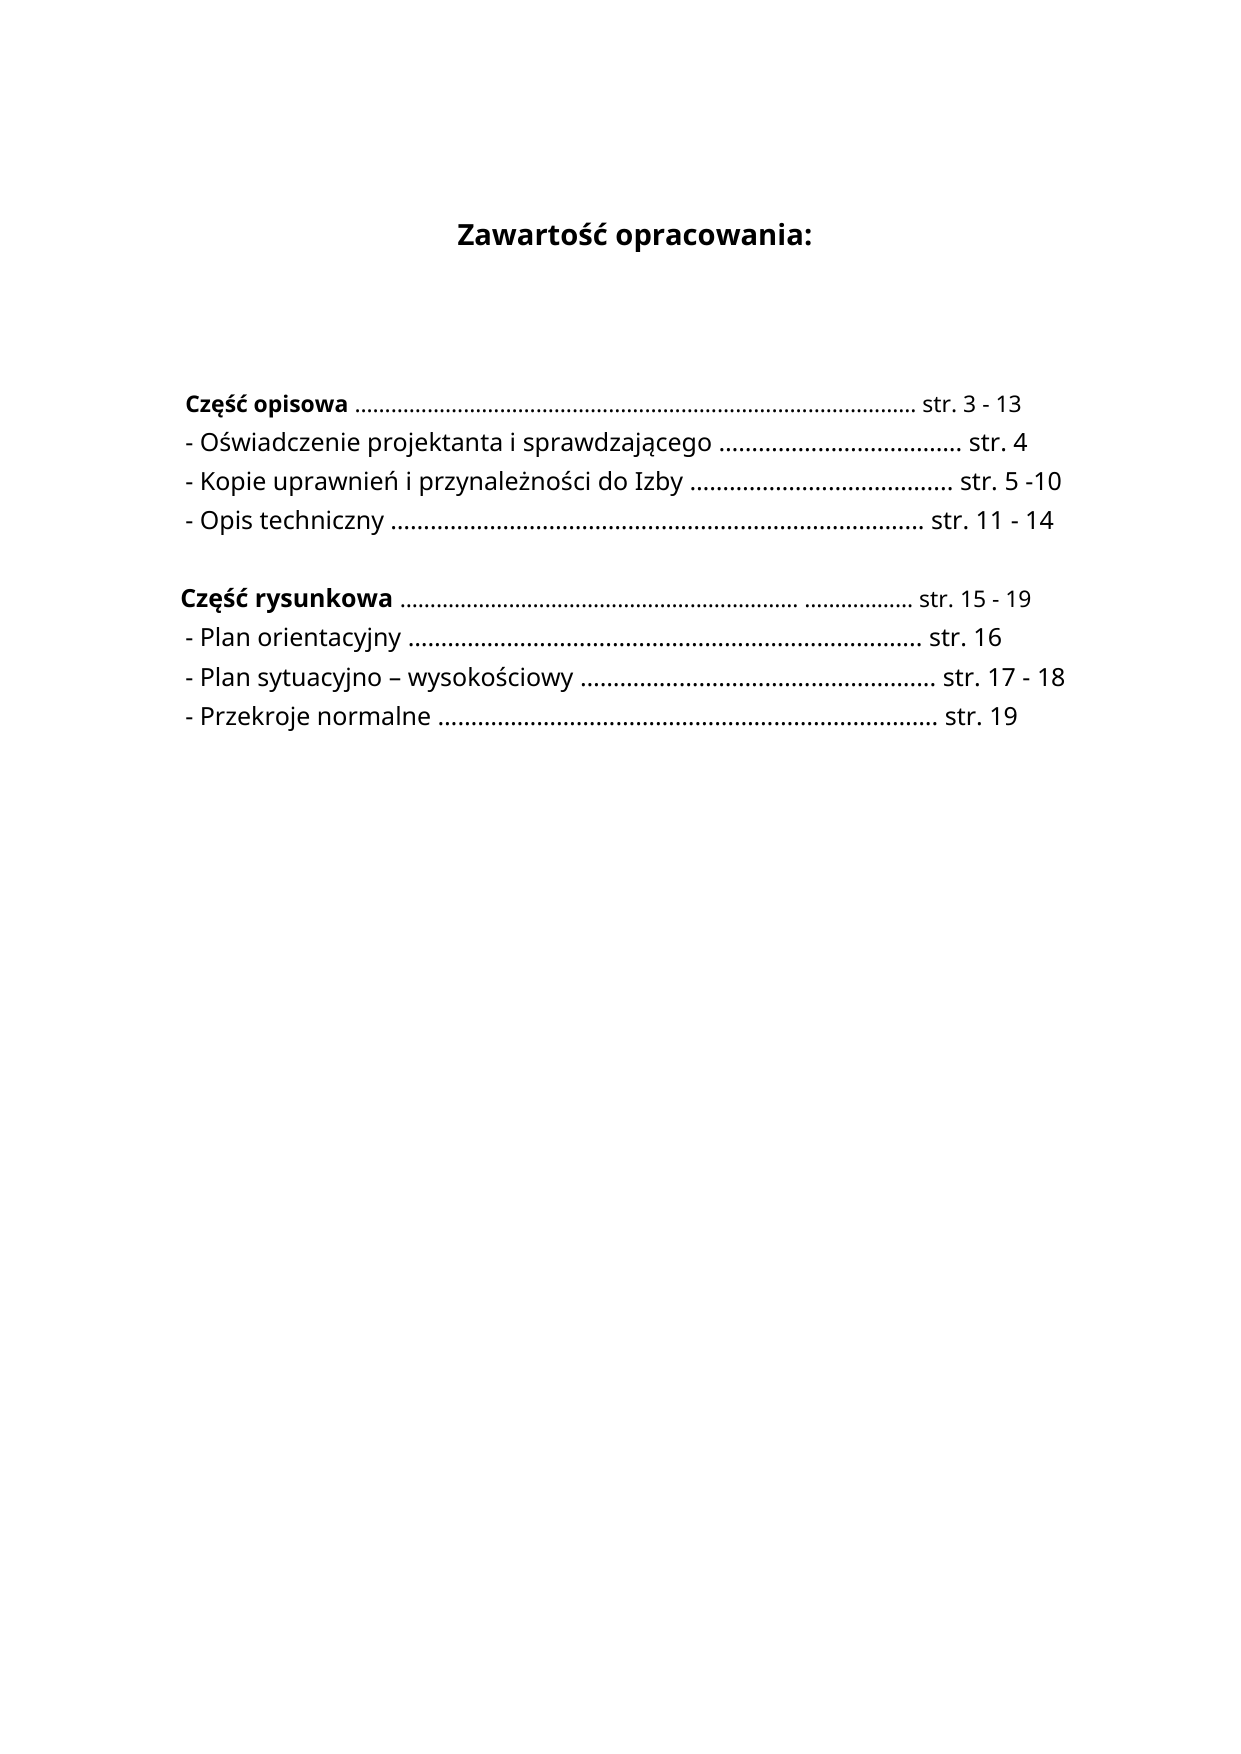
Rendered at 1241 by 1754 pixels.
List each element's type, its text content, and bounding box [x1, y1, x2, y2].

list - Kopie uprawnień i przynależności do Izby ……………………………….... str. 5 -10 [185, 463, 1122, 497]
list Część opisowa ………………………………………………………………………………… str. 3 - 13 [185, 388, 1122, 419]
list - Plan orientacyjny …………………………..….…………………..…………….... str. 16 [185, 620, 1122, 654]
list - Opis techniczny …………………………………..……………………………….... str. 11 - 14 [185, 503, 1122, 537]
list - Plan sytuacyjno – wysokościowy ………………………..………………….... str. 17 - 18 [185, 659, 1122, 693]
list - Przekroje normalne …………………………………………………………………. str. 19 [185, 698, 1122, 732]
text Zawartość opracowania: [148, 214, 1122, 254]
list - Oświadczenie projektanta i sprawdzającego ………………………………. str. 4 [185, 424, 1122, 458]
list Część rysunkowa ………………………………………………………… ……………… str. 15 - 19 [148, 581, 1122, 615]
